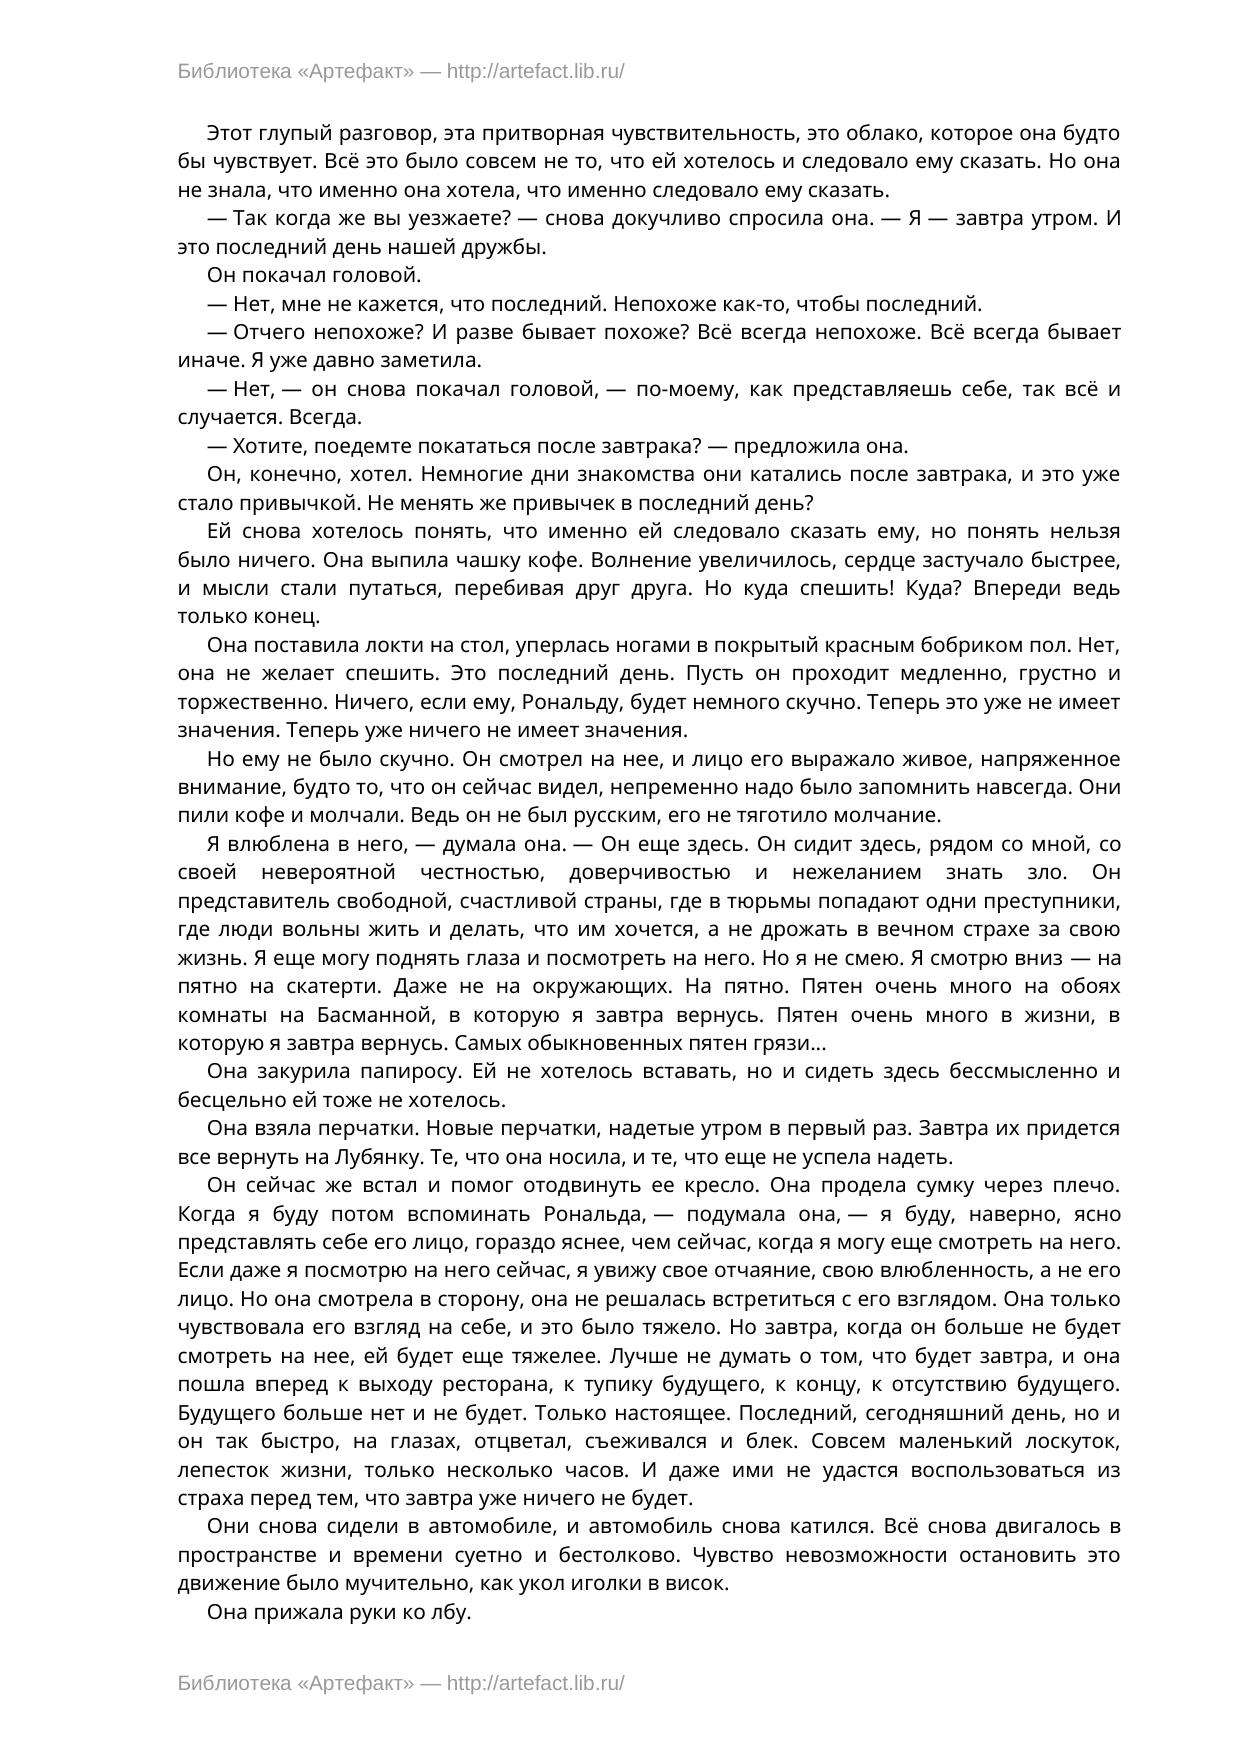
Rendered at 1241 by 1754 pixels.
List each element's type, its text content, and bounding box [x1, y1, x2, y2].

text Они снова сидели в автомобиле, и автомобиль снова катился. Всё снова двигалось в пространстве и времени суетно и бестолково. Чувство невозможности остановить это движение было мучительно, как укол иголки в висок. [177, 1512, 1122, 1597]
text Он покачал головой. [177, 260, 1122, 289]
text — Хотите, поедемте покататься после завтрака? — предложила она. [177, 431, 1122, 459]
text Он, конечно, хотел. Немногие дни знакомства они катались после завтрака, и это уже стало привычкой. Не менять же привычек в последний день? [177, 459, 1122, 516]
text Она поставила локти на стол, уперлась ногами в покрытый красным бобриком пол. Нет, она не желает спешить. Это последний день. Пусть он проходит медленно, грустно и торжественно. Ничего, если ему, Рональду, будет немного скучно. Теперь это уже не имеет значения. Теперь уже ничего не имеет значения. [177, 630, 1122, 744]
text Он сейчас же встал и помог отодвинуть ее кресло. Она продела сумку через плечо. Когда я буду потом вспоминать Рональда, — подумала она, — я буду, наверно, ясно представлять себе его лицо, гораздо яснее, чем сейчас, когда я могу еще смотреть на него. Если даже я посмотрю на него сейчас, я увижу свое отчаяние, свою влюбленность, а не его лицо. Но она смотрела в сторону, она не решалась встретиться с его взглядом. Она только чувствовала его взгляд на себе, и это было тяжело. Но завтра, когда он больше не будет смотреть на нее, ей будет еще тяжелее. Лучше не думать о том, что будет завтра, и она пошла вперед к выходу ресторана, к тупику будущего, к концу, к отсутствию будущего. Будущего больше нет и не будет. Только настоящее. Последний, сегодняшний день, но и он так быстро, на глазах, отцветал, съеживался и блек. Совсем маленький лоскуток, лепесток жизни, только несколько часов. И даже ими не удастся воспользоваться из страха перед тем, что завтра уже ничего не будет. [177, 1170, 1122, 1512]
text Она взяла перчатки. Новые перчатки, надетые утром в первый раз. Завтра их придется все вернуть на Лубянку. Те, что она носила, и те, что еще не успела надеть. [177, 1113, 1122, 1170]
text Ей снова хотелось понять, что именно ей следовало сказать ему, но понять нельзя было ничего. Она выпила чашку кофе. Волнение увеличилось, сердце застучало быстрее, и мысли стали путаться, перебивая друг друга. Но куда спешить! Куда? Впереди ведь только конец. [177, 516, 1122, 630]
text — Отчего непохоже? И разве бывает похоже? Всё всегда непохоже. Всё всегда бывает иначе. Я уже давно заметила. [177, 317, 1122, 374]
text — Нет, мне не кажется, что последний. Непохоже как-то, чтобы последний. [177, 289, 1122, 317]
text — Так когда же вы уезжаете? — снова докучливо спросила она. — Я — завтра утром. И это последний день нашей дружбы. [177, 203, 1122, 260]
text Этот глупый разговор, эта притворная чувствительность, это облако, которое она будто бы чувствует. Всё это было совсем не то, что ей хотелось и следовало ему сказать. Но она не знала, что именно она хотела, что именно следовало ему сказать. [177, 118, 1122, 203]
text Но ему не было скучно. Он смотрел на нее, и лицо его выражало живое, напряженное внимание, будто то, что он сейчас видел, непременно надо было запомнить навсегда. Они пили кофе и молчали. Ведь он не был русским, его не тяготило молчание. [177, 744, 1122, 829]
text Она закурила папиросу. Ей не хотелось вставать, но и сидеть здесь бессмысленно и бесцельно ей тоже не хотелось. [177, 1057, 1122, 1113]
text — Нет, — он снова покачал головой, — по-моему, как представляешь себе, так всё и случается. Всегда. [177, 374, 1122, 431]
text Я влюблена в него, — думала она. — Он еще здесь. Он сидит здесь, рядом со мной, со своей невероятной честностью, доверчивостью и нежеланием знать зло. Он представитель свободной, счастливой страны, где в тюрьмы попадают одни преступники, где люди вольны жить и делать, что им хочется, а не дрожать в вечном страхе за свою жизнь. Я еще могу поднять глаза и посмотреть на него. Но я не смею. Я смотрю вниз — на пятно на скатерти. Даже не на окружающих. На пятно. Пятен очень много на обоях комнаты на Басманной, в которую я завтра вернусь. Пятен очень много в жизни, в которую я завтра вернусь. Самых обыкновенных пятен грязи... [177, 829, 1122, 1057]
text Она прижала руки ко лбу. [177, 1597, 1122, 1625]
